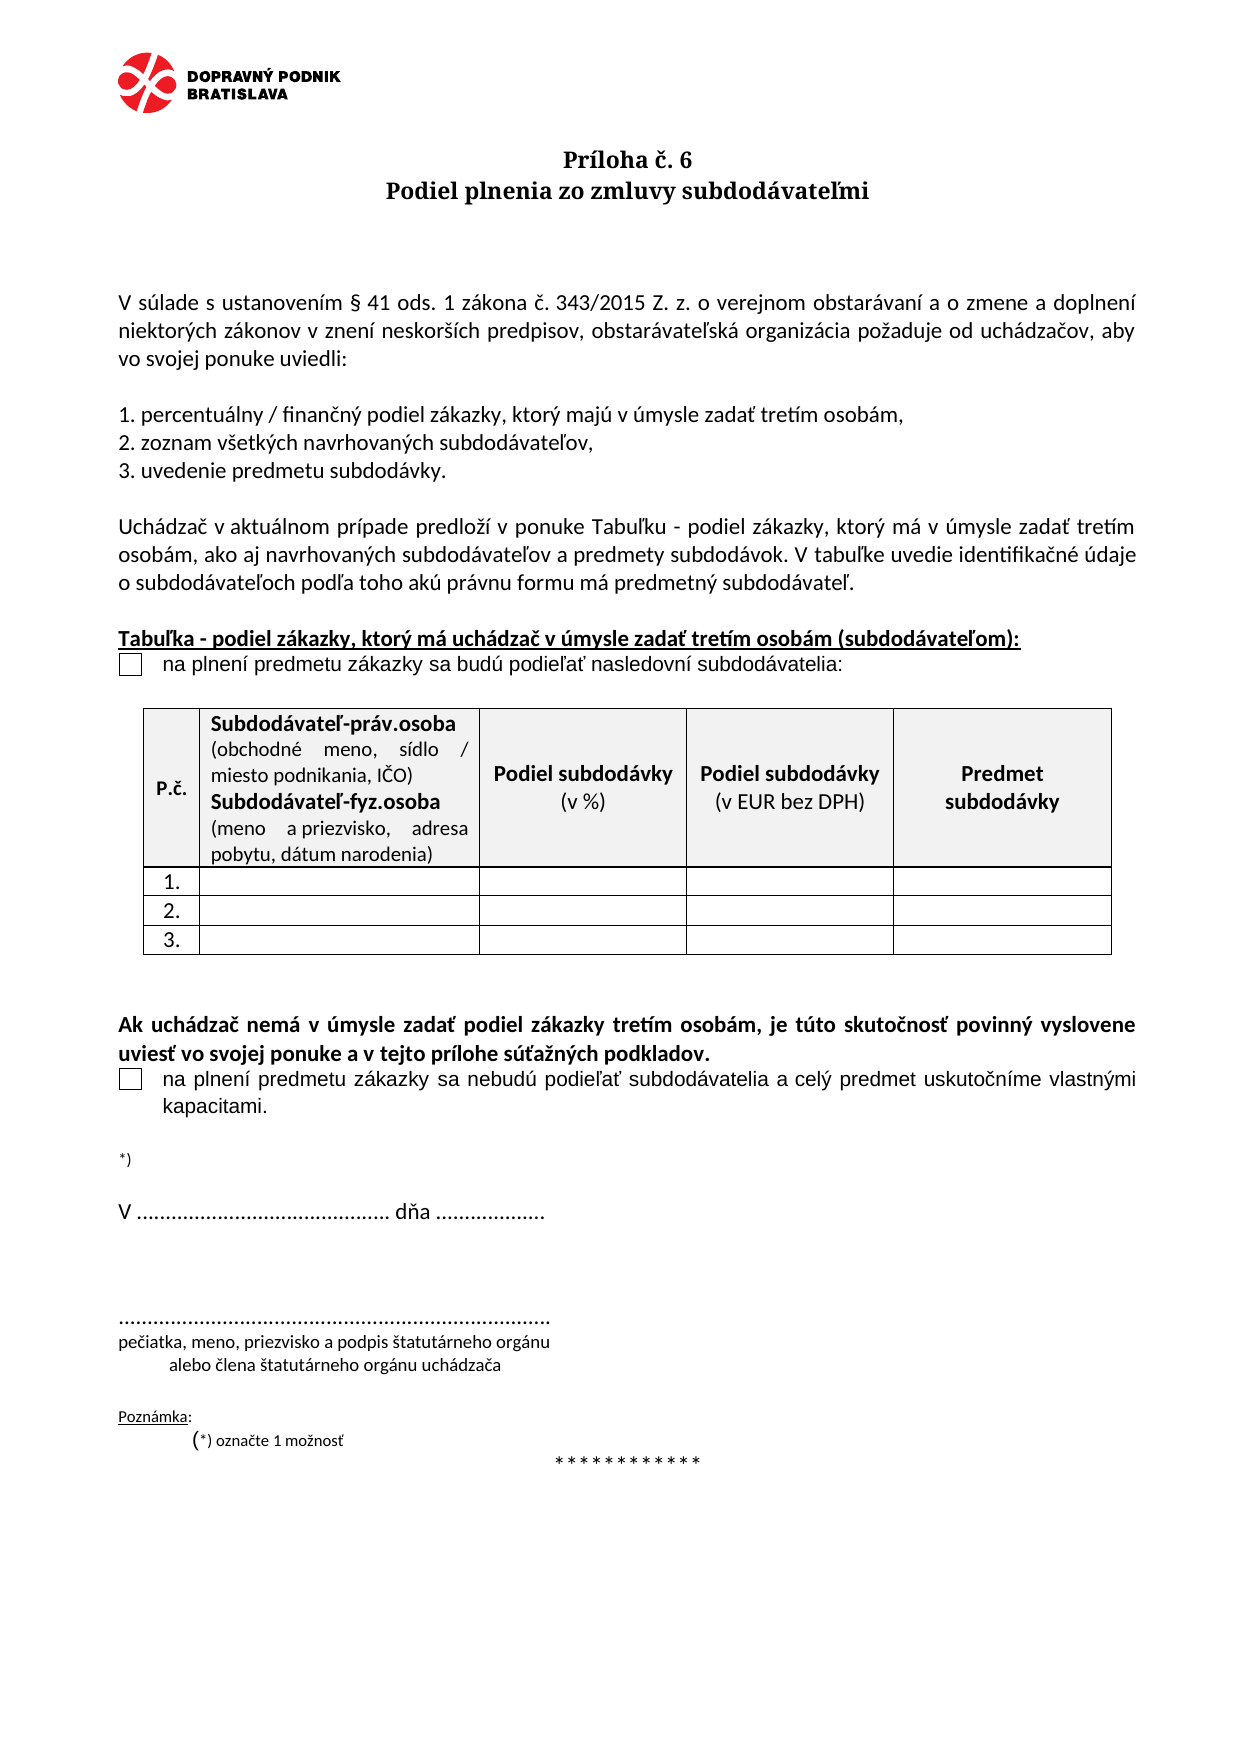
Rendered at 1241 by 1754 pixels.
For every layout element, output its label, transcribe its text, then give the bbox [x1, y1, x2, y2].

text *) [118, 1149, 1137, 1169]
table_cell [894, 896, 1111, 924]
text pečiatka, meno, priezvisko a podpis štatutárneho orgánu [118, 1330, 1137, 1353]
table_header Predmet subdodávky [894, 709, 1111, 866]
table_header Podiel subdodávky (v EUR bez DPH) [687, 709, 893, 866]
table_header Subdodávateľ-práv.osoba (obchodné meno, sídlo / miesto podnikania, IČO) Subdodávateľ-fyz.osoba (meno a priezvisko, adresa pobytu, dátum narodenia) [200, 709, 479, 866]
table_header P.č. [144, 709, 199, 866]
text na plnení predmetu zákazky sa nebudú podieľať subdodávatelia a celý predmet uskutočníme vlastnými kapacitami. [118, 1067, 1137, 1118]
table_cell [480, 868, 686, 895]
table_cell [200, 896, 479, 924]
text Tabuľka - podiel zákazky, ktorý má uchádzač v úmysle zadať tretím osobám (subdodávateľom): [118, 624, 1137, 652]
text Poznámka: [118, 1406, 1137, 1426]
table_cell [894, 868, 1111, 895]
table_cell [200, 868, 479, 895]
table_cell [480, 896, 686, 924]
text Ak uchádzač nemá v úmysle zadať podiel zákazky tretím osobám, je túto skutočnosť povinný vyslovene uviesť vo svojej ponuke a v tejto prílohe súťažných podkladov. [118, 1011, 1137, 1067]
text V súlade s ustanovením § 41 ods. 1 zákona č. 343/2015 Z. z. o verejnom obstarávaní a o zmene a doplnení niektorých zákonov v znení neskorších predpisov, obstarávateľská organizácia požaduje od uchádzačov, aby vo svojej ponuke uviedli: [118, 288, 1137, 372]
table_header Podiel subdodávky (v %) [480, 709, 686, 866]
text Uchádzač v aktuálnom prípade predloží v ponuke Tabuľku - podiel zákazky, ktorý má v úmysle zadať tretím osobám, ako aj navrhovaných subdodávateľov a predmety subdodávok. V tabuľke uvedie identifikačné údaje o subdodávateľoch podľa toho akú právnu formu má predmetný subdodávateľ. [118, 512, 1137, 596]
text (*) označte 1 možnosť [118, 1426, 1137, 1450]
text Podiel plnenia zo zmluvy subdodávateľmi [118, 175, 1137, 206]
text ........................................................................... [118, 1302, 1137, 1330]
text na plnení predmetu zákazky sa budú podieľať nasledovní subdodávatelia: [118, 652, 1137, 676]
table_cell [480, 926, 686, 953]
text alebo člena štatutárneho orgánu uchádzača [118, 1353, 1137, 1376]
text ************ [118, 1450, 1137, 1481]
table_cell [687, 868, 893, 895]
text V ............................................ dňa ................... [118, 1197, 1137, 1226]
table_cell [687, 896, 893, 924]
table_cell 2. [144, 896, 199, 924]
table_cell [894, 926, 1111, 953]
table_cell [200, 926, 479, 953]
table_cell [687, 926, 893, 953]
table_cell 3. [144, 926, 199, 953]
table_cell 1. [144, 868, 199, 895]
text 3. uvedenie predmetu subdodávky. [118, 456, 1137, 484]
text 2. zoznam všetkých navrhovaných subdodávateľov, [118, 428, 1137, 456]
text Príloha č. 6 [118, 144, 1137, 175]
text 1. percentuálny / finančný podiel zákazky, ktorý majú v úmysle zadať tretím osobám, [118, 400, 1137, 428]
